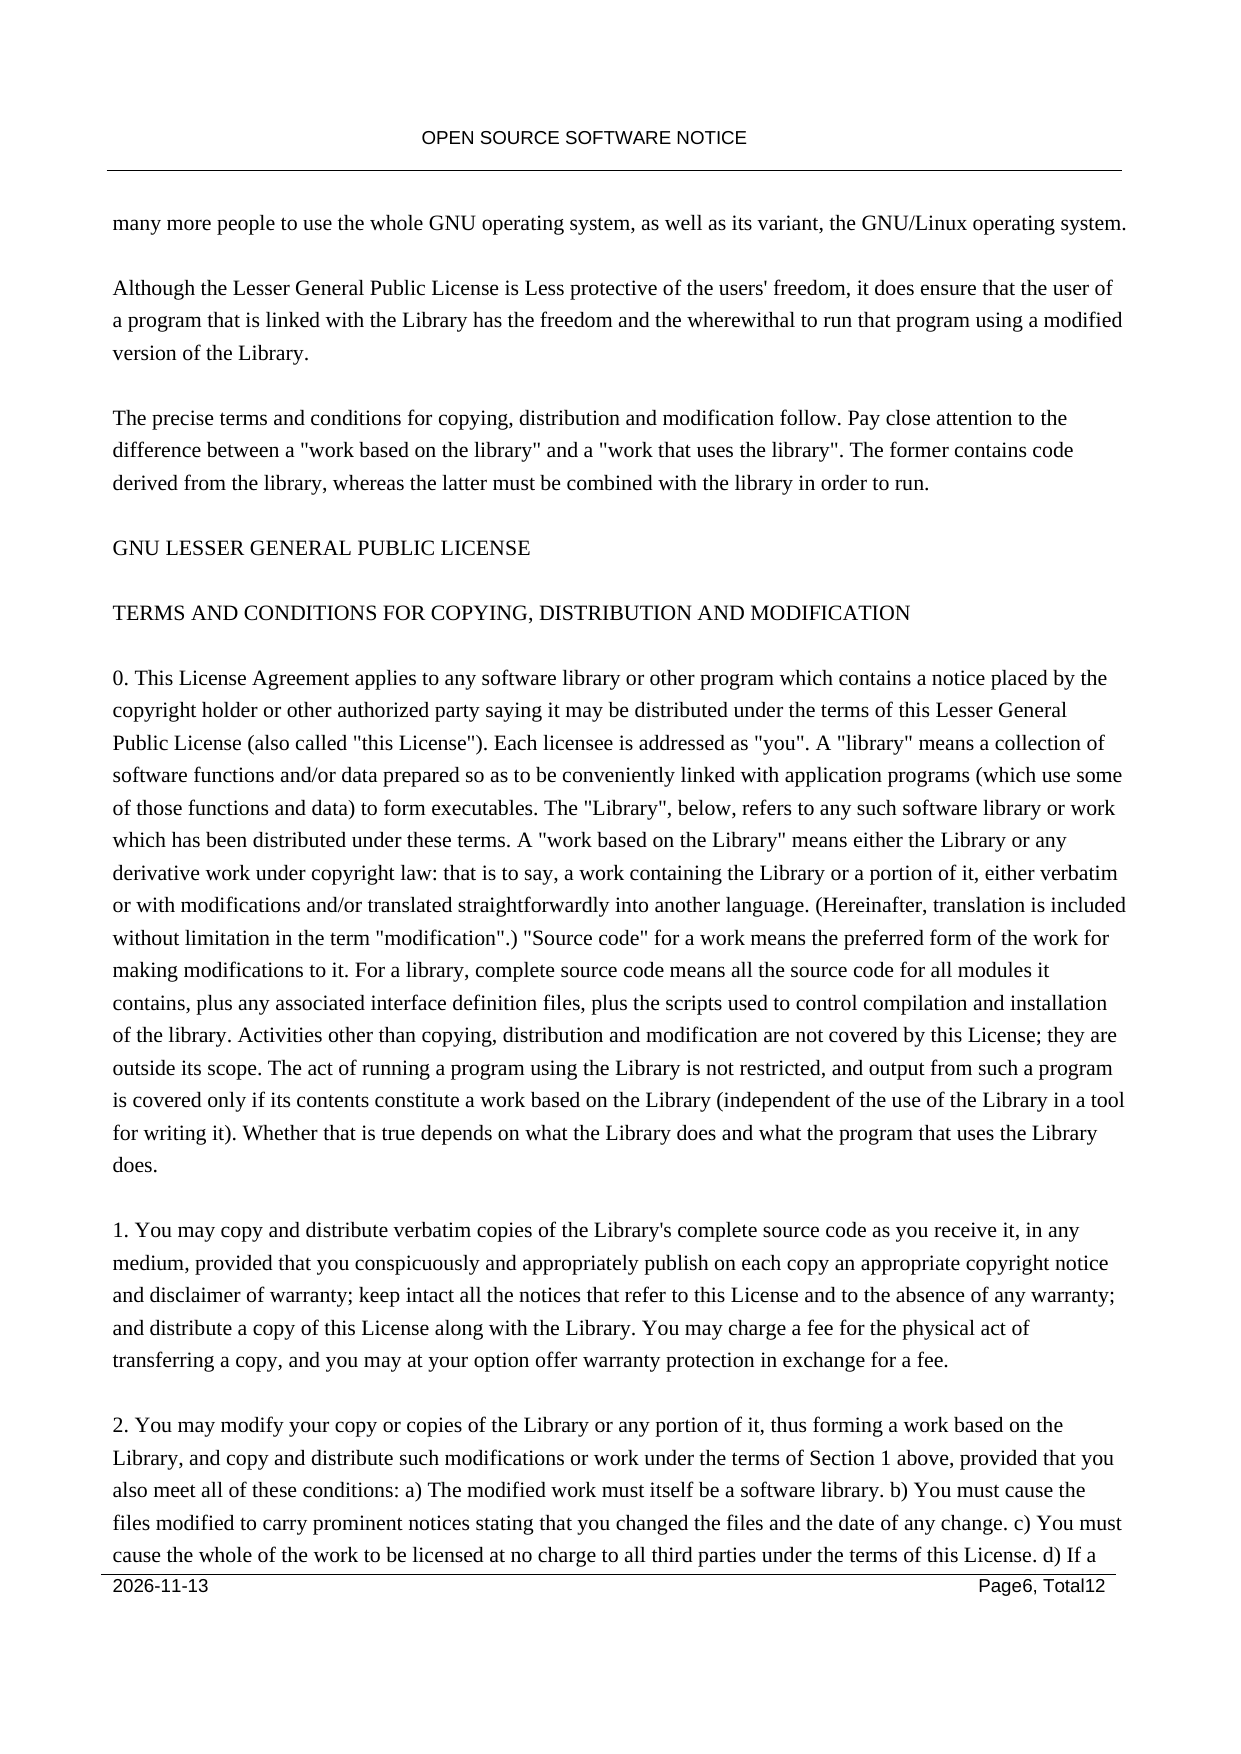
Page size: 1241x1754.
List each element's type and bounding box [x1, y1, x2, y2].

text [112, 206, 1128, 1571]
